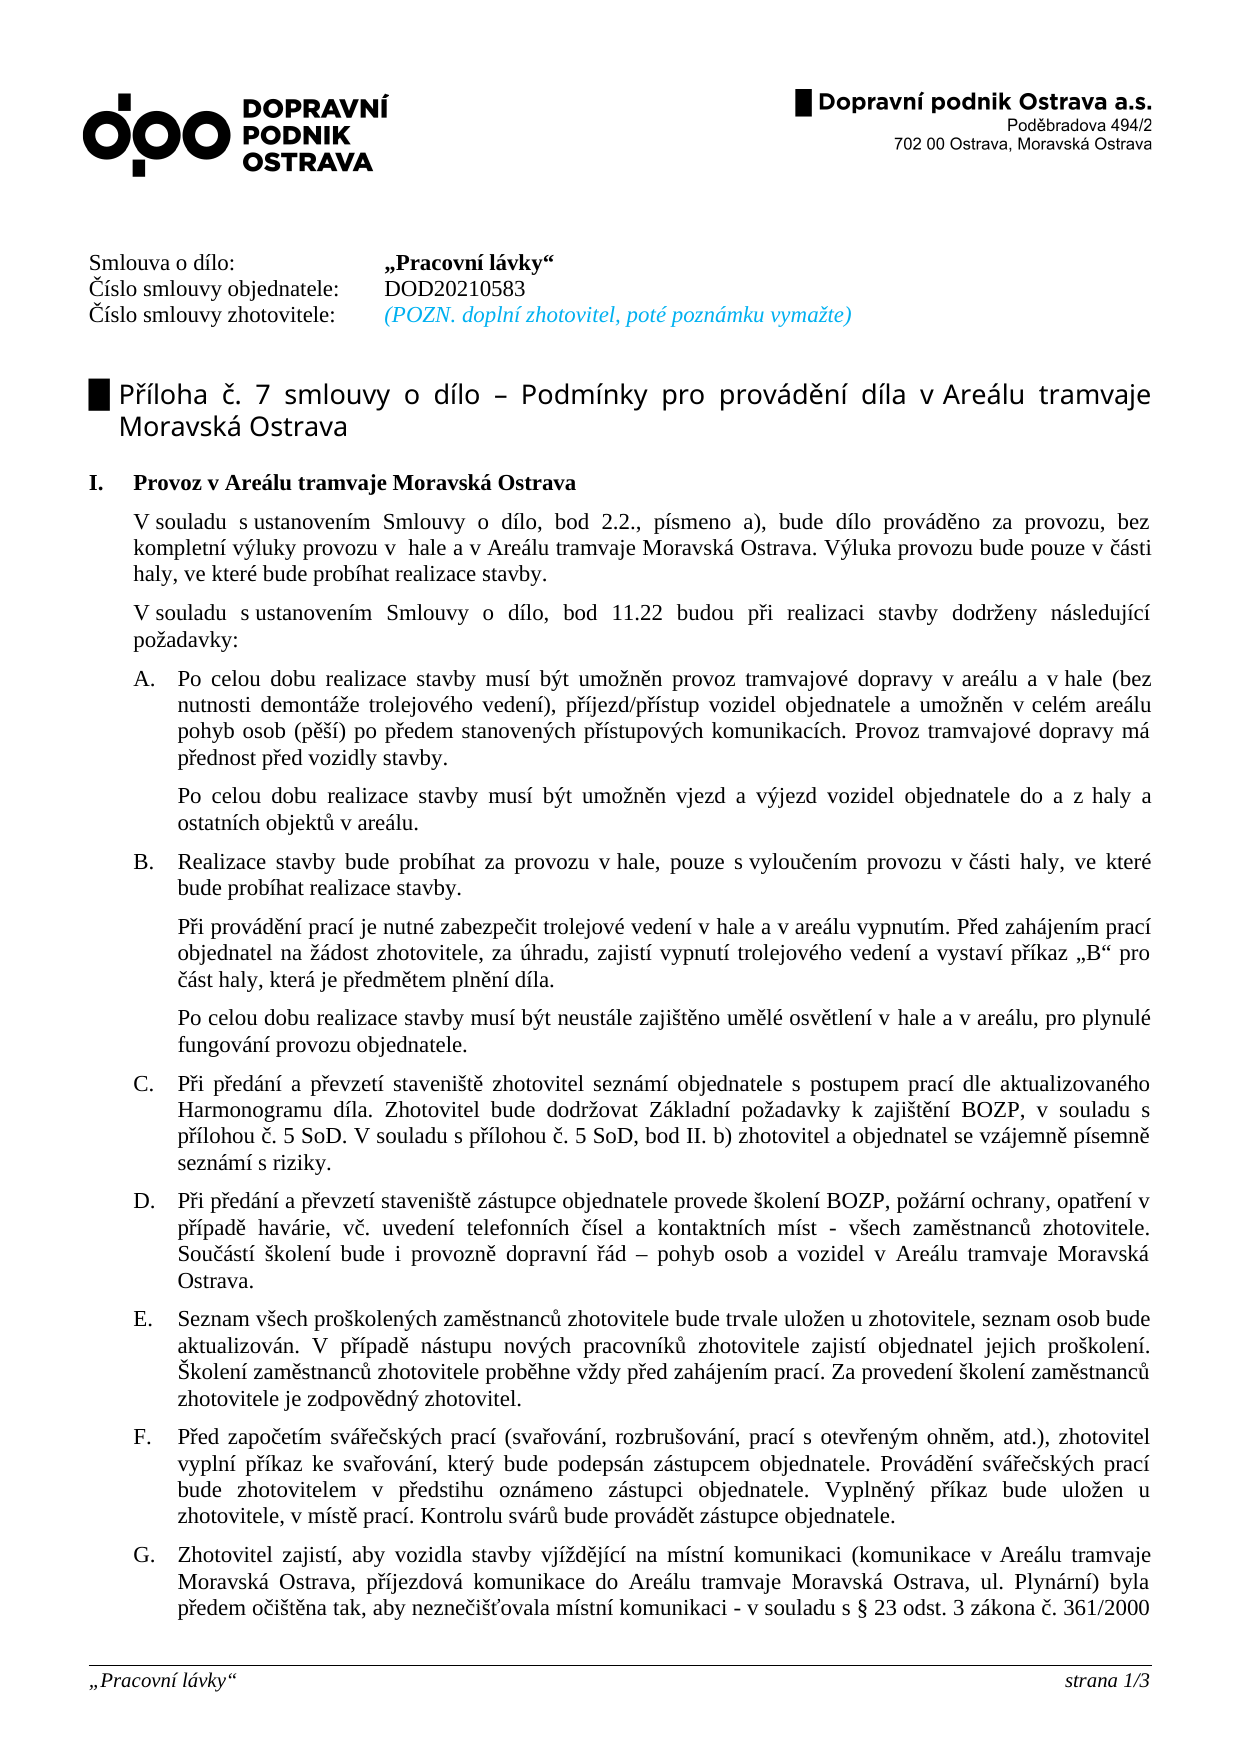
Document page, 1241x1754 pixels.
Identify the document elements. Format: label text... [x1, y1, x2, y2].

picture [82, 93, 389, 177]
text Po celou dobu realizace stavby musí být umožněn vjezd a výjezd vozidel objednatele do a z haly a ostatních objektů v areálu. [177, 782, 1152, 835]
text V souladu s ustanovením Smlouvy o dílo, bod 2.2., písmeno a), bude dílo prováděno za provozu, bez kompletní výluky provozu v hale a v Areálu tramvaje Moravská Ostrava. Výluka provozu bude pouze v části haly, ve které bude probíhat realizace stavby. [133, 508, 1152, 587]
text Při provádění prací je nutné zabezpečit trolejové vedení v hale a v areálu vypnutím. Před zahájením prací objednatel na žádost zhotovitele, za úhradu, zajistí vypnutí trolejového vedení a vystaví příkaz „B“ pro část haly, která je předmětem plnění díla. [177, 913, 1152, 992]
list Seznam všech proškolených zaměstnanců zhotovitele bude trvale uložen u zhotovitele, seznam osob bude aktualizován. V případě nástupu nových pracovníků zhotovitele zajistí objednatel jejich proškolení. Školení zaměstnanců zhotovitele proběhne vždy před zahájením prací. Za provedení školení zaměstnanců zhotovitele je zodpovědný zhotovitel. [133, 1306, 1152, 1411]
text Po celou dobu realizace stavby musí být neustále zajištěno umělé osvětlení v hale a v areálu, pro plynulé fungování provozu objednatele. [177, 1004, 1152, 1057]
text Smlouva o dílo: „Pracovní lávky“ [89, 248, 1152, 275]
list Při předání a převzetí staveniště zhotovitel seznámí objednatele s postupem prací dle aktualizovaného Harmonogramu díla. Zhotovitel bude dodržovat Základní požadavky k zajištění BOZP, v souladu s přílohou č. 5 SoD. V souladu s přílohou č. 5 SoD, bod II. b) zhotovitel a objednatel se vzájemně písemně seznámí s riziky. [133, 1070, 1152, 1175]
text Číslo smlouvy objednatele: DOD20210583 [89, 275, 1152, 301]
subtitle Příloha č. 7 smlouvy o dílo – Podmínky pro provádění díla v Areálu tramvaje Moravská Ostrava [89, 378, 1152, 444]
text V souladu s ustanovením Smlouvy o dílo, bod 11.22 budou při realizaci stavby dodrženy následující požadavky: [133, 599, 1152, 652]
list Realizace stavby bude probíhat za provozu v hale, pouze s vyloučením provozu v části haly, ve které bude probíhat realizace stavby. [133, 848, 1152, 900]
list Před započetím svářečských prací (svařování, rozbrušování, prací s otevřeným ohněm, atd.), zhotovitel vyplní příkaz ke svařování, který bude podepsán zástupcem objednatele. Provádění svářečských prací bude zhotovitelem v předstihu oznámeno zástupci objednatele. Vyplněný příkaz bude uložen u zhotovitele, v místě prací. Kontrolu svárů bude provádět zástupce objednatele. [133, 1423, 1152, 1529]
list Po celou dobu realizace stavby musí být umožněn provoz tramvajové dopravy v areálu a v hale (bez nutnosti demontáže trolejového vedení), příjezd/přístup vozidel objednatele a umožněn v celém areálu pohyb osob (pěší) po předem stanovených přístupových komunikacích. Provoz tramvajové dopravy má přednost před vozidly stavby. [133, 664, 1152, 770]
list Při předání a převzetí staveniště zástupce objednatele provede školení BOZP, požární ochrany, opatření v případě havárie, vč. uvedení telefonních čísel a kontaktních míst - všech zaměstnanců zhotovitele. Součástí školení bude i provozně dopravní řád – pohyb osob a vozidel v Areálu tramvaje Moravská Ostrava. [133, 1188, 1152, 1293]
list Provoz v Areálu tramvaje Moravská Ostrava [89, 469, 1152, 495]
text Číslo smlouvy zhotovitele: (POZN. doplní zhotovitel, poté poznámku vymažte) [89, 301, 1152, 328]
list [133, 1541, 1152, 1620]
picture [795, 89, 1152, 152]
